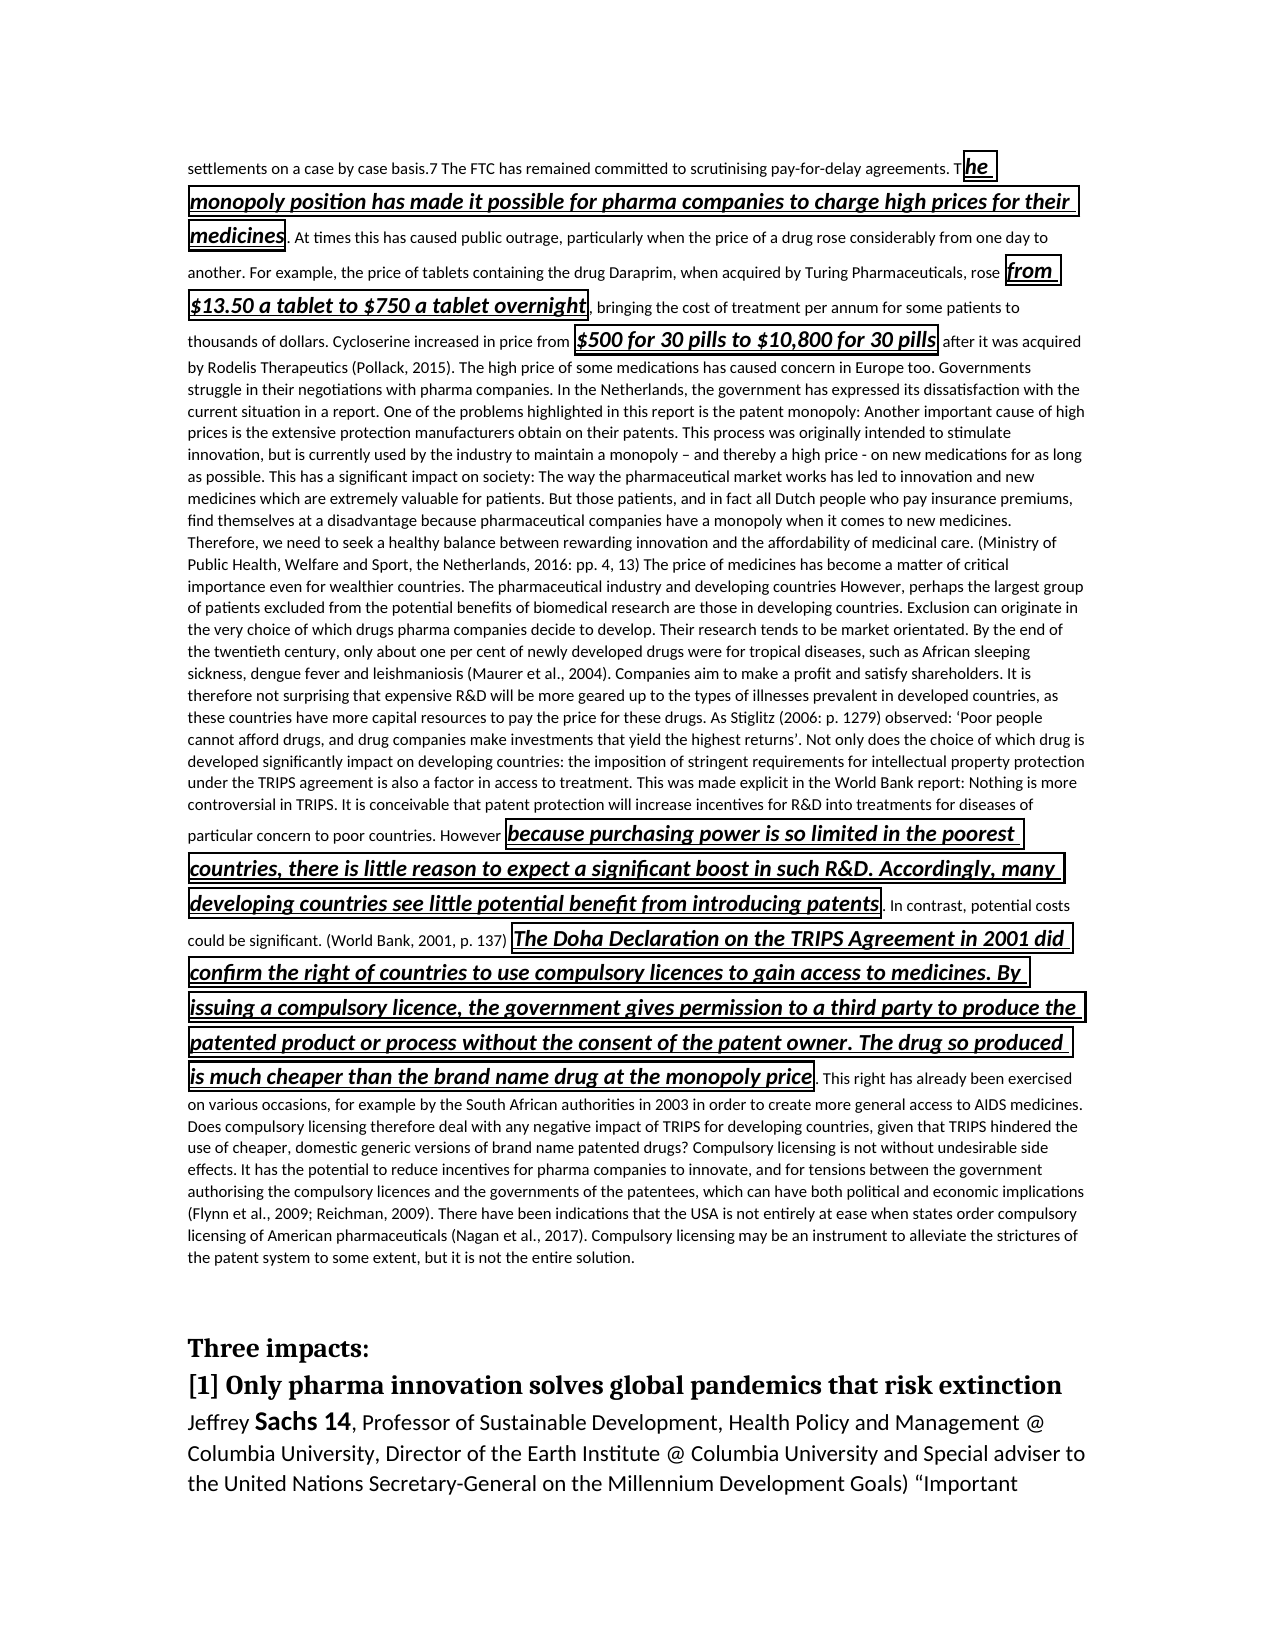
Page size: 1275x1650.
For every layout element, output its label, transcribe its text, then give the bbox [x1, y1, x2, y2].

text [187, 1404, 1087, 1497]
text Three impacts: [187, 1333, 1087, 1364]
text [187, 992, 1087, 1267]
text [1] Only pharma innovation solves global pandemics that risk extinction [187, 1370, 1087, 1401]
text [187, 150, 1087, 991]
